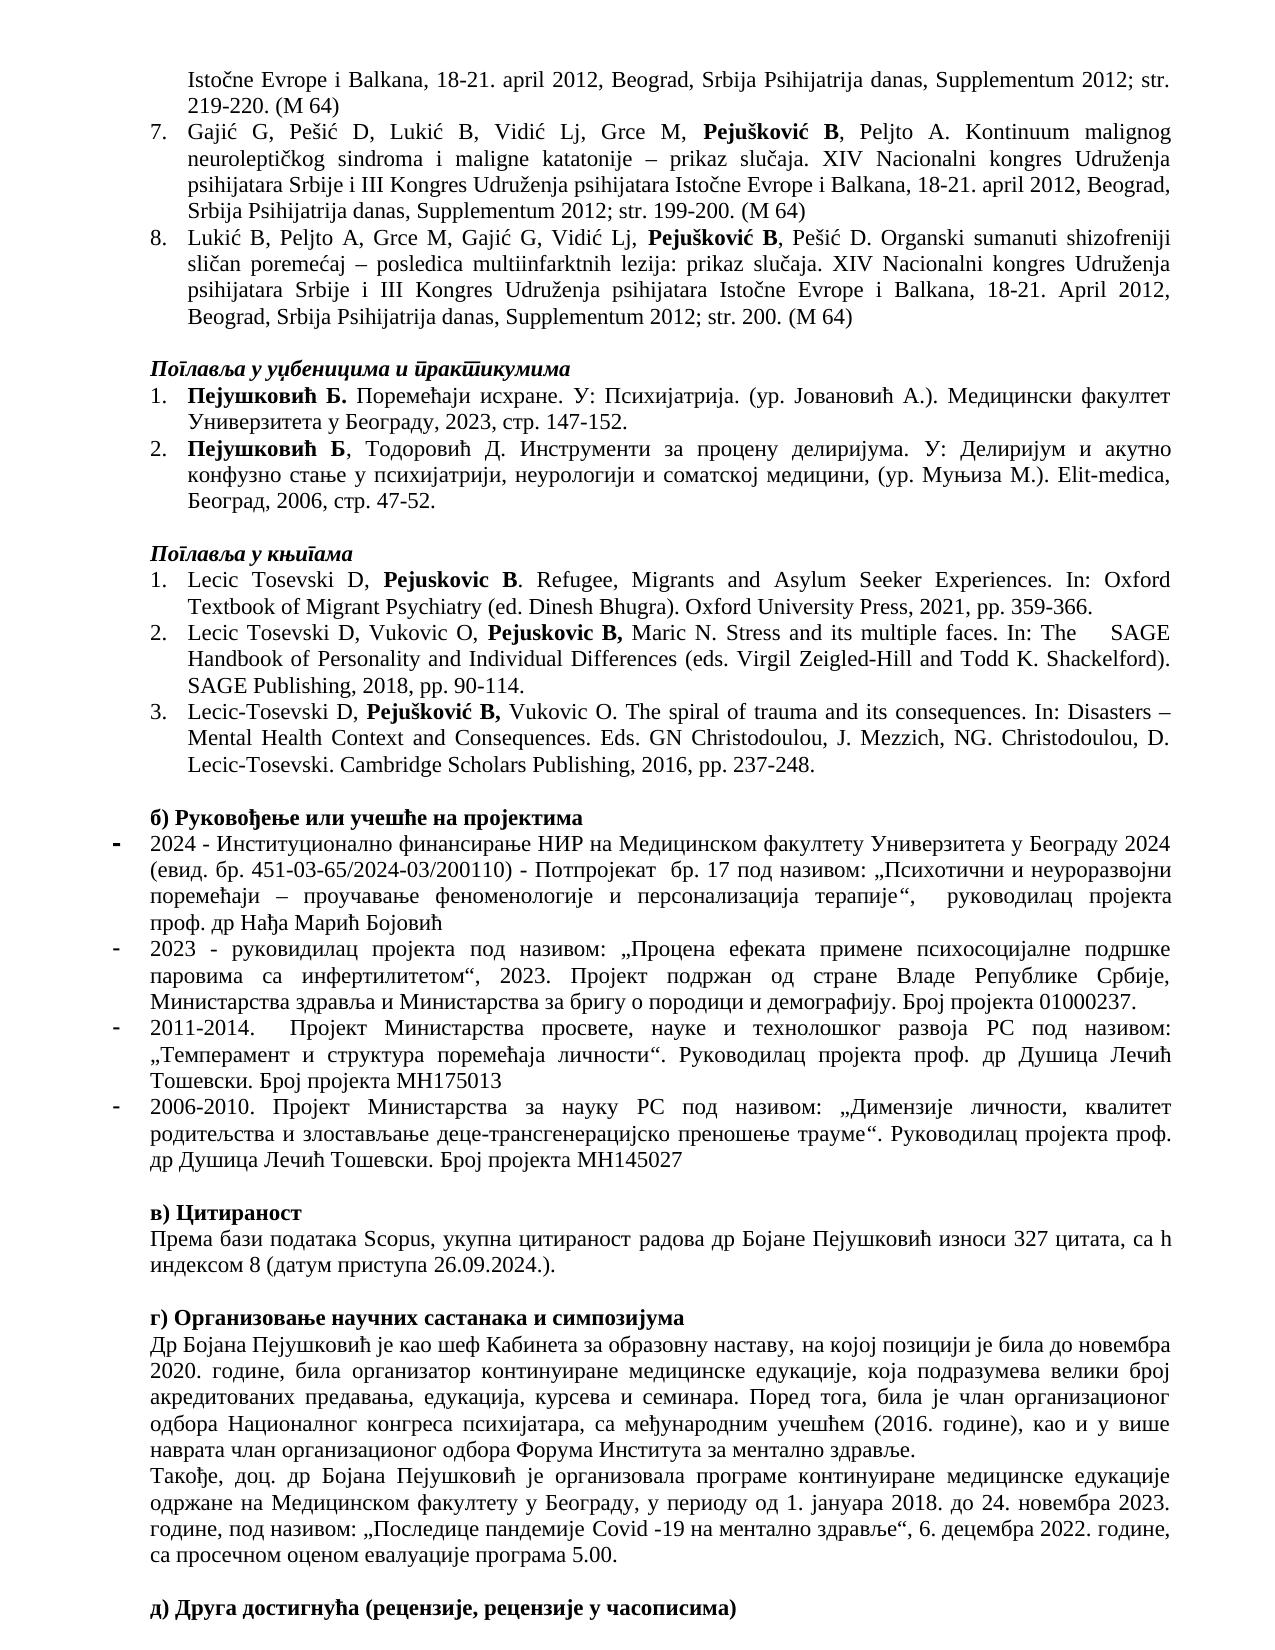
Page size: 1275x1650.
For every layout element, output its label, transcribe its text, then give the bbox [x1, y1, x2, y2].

list Gajić G, Pešić D, Lukić B, Vidić Lj, Grce M, Pejušković B, Peljto A. Kontinuum malignog neuroleptičkog sindroma i maligne katatonije – prikaz slučaja. XIV Nacionalni kongres Udruženja psihijatara Srbije i III Kongres Udruženja psihijatara Istočne Evrope i Balkana, 18-21. april 2012, Beograd, Srbija Psihijatrija danas, Supplementum 2012; str. 199-200. (M 64) [150, 118, 1172, 224]
list 2023 - руковидилац пројекта под називом: „Процена ефеката примене психосоцијалне подршке паровима са инфертилитетом“, 2023. Пројект подржан од стране Владе Републике Србије, Министарства здравља и Министарства за бригу о породици и демографију. Број пројекта 01000237. [112, 935, 1172, 1014]
list Lecic Tosevski D, Pejuskovic B. Refugee, Migrants and Asylum Seeker Experiences. In: Oxford Textbook of Migrant Psychiatry (ed. Dinesh Bhugra). Oxford University Press, 2021, pp. 359-366. [150, 566, 1172, 619]
text Такође, доц. др Бојана Пејушковић је организовала програме континуиране медицинске едукације одржане на Медицинском факултету у Београду, у периоду од 1. јануара 2018. до 24. новембра 2023. године, под називом: „Последице пандемије Covid -19 на ментално здравље“, 6. децембра 2022. године, са просечном оценом евалуације програма 5.00. [150, 1462, 1172, 1568]
list Lecic Tosevski D, Vukovic O, Pejuskovic B, Maric N. Stress and its multiple faces. In: The SAGE Handbook of Personality and Individual Differences (eds. Virgil Zeigled-Hill and Todd K. Shackelford). SAGE Publishing, 2018, pp. 90-114. [150, 619, 1172, 698]
text в) Цитираност [150, 1199, 1172, 1225]
text Др Бојана Пејушковић је као шеф Кабинета за образовну наставу, на којој позицији је била до новембра 2020. године, била организатор континуиране медицинске едукације, која подразумева велики број акредитованих предавања, едукација, курсева и семинара. Поред тога, била је члан организационог одбора Националног конгреса психијатара, са међународним учешћем (2016. године), као и у више наврата члан организационог одбора Форума Института за ментално здравље. [150, 1331, 1172, 1462]
text Поглавља у књигама [150, 540, 1172, 566]
text г) Организовање научних састанака и симпозијума [150, 1304, 1172, 1331]
text д) Друга достигнућа (рецензије, рецензије у часописима) [150, 1594, 1172, 1621]
list 2024 - Институционално финансирање НИР на Медицинском факултету Универзитета у Београду 2024 (евид. бр. 451-03-65/2024-03/200110) - Потпројекат бр. 17 под називом: „Психотични и неуроразвојни поремећаји – проучавање феноменологије и персонализација терапије“, руководилац пројекта проф. др Нађа Марић Бојовић [112, 830, 1172, 935]
list Пејушковић Б. Поремећаји исхране. У: Психијатрија. (ур. Јовановић А.). Медицински факултет Универзитета у Београду, 2023, стр. 147-152. [150, 382, 1172, 434]
list Пејушковић Б, Тодоровић Д. Инструменти за процену делиријума. У: Делиријум и акутно конфузно стање у психијатрији, неурологији и соматској медицини, (ур. Муњиза М.). Elit-medica, Београд, 2006, стр. 47-52. [150, 434, 1172, 514]
text б) Руковођење или учешће на пројектима [150, 803, 1172, 830]
text Према бази података Scopus, укупна цитираност радова др Бојане Пејушковић износи 327 цитата, са h индексом 8 (датум приступа 26.09.2024.). [150, 1225, 1172, 1278]
list 2011-2014. Пројект Министарства просвете, науке и технолошког развоја РС под називом: „Темперамент и структура поремећаја личности“. Руководилац пројекта проф. др Душица Лечић Тошевски. Број пројекта МН175013 [112, 1014, 1172, 1093]
text Поглавља у уџбеницима и практикумима [150, 356, 1172, 382]
list 2006-2010. Пројект Министарства за науку РС под називом: „Димензије личности, квалитет родитељства и злостављање деце-трансгенерацијско преношење трауме“. Руководилац пројекта проф. др Душица Лечић Тошевски. Број пројекта МН145027 [112, 1093, 1172, 1172]
list Lecic-Tosevski D, Pejušković B, Vukovic O. The spiral of trauma and its consequences. In: Disasters – Mental Health Context and Consequences. Eds. GN Christodoulou, J. Mezzich, NG. Christodoulou, D. Lecic-Tosevski. Cambridge Scholars Publishing, 2016, pp. 237-248. [150, 698, 1172, 777]
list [150, 66, 1172, 118]
list Lukić B, Peljto A, Grce M, Gajić G, Vidić Lj, Pejušković B, Pešić D. Organski sumanuti shizofreniji sličan poremećaj – posledica multiinfarktnih lezija: prikaz slučaja. XIV Nacionalni kongres Udruženja psihijatara Srbije i III Kongres Udruženja psihijatara Istočne Evrope i Balkana, 18-21. April 2012, Beograd, Srbija Psihijatrija danas, Supplementum 2012; str. 200. (M 64) [150, 224, 1172, 329]
